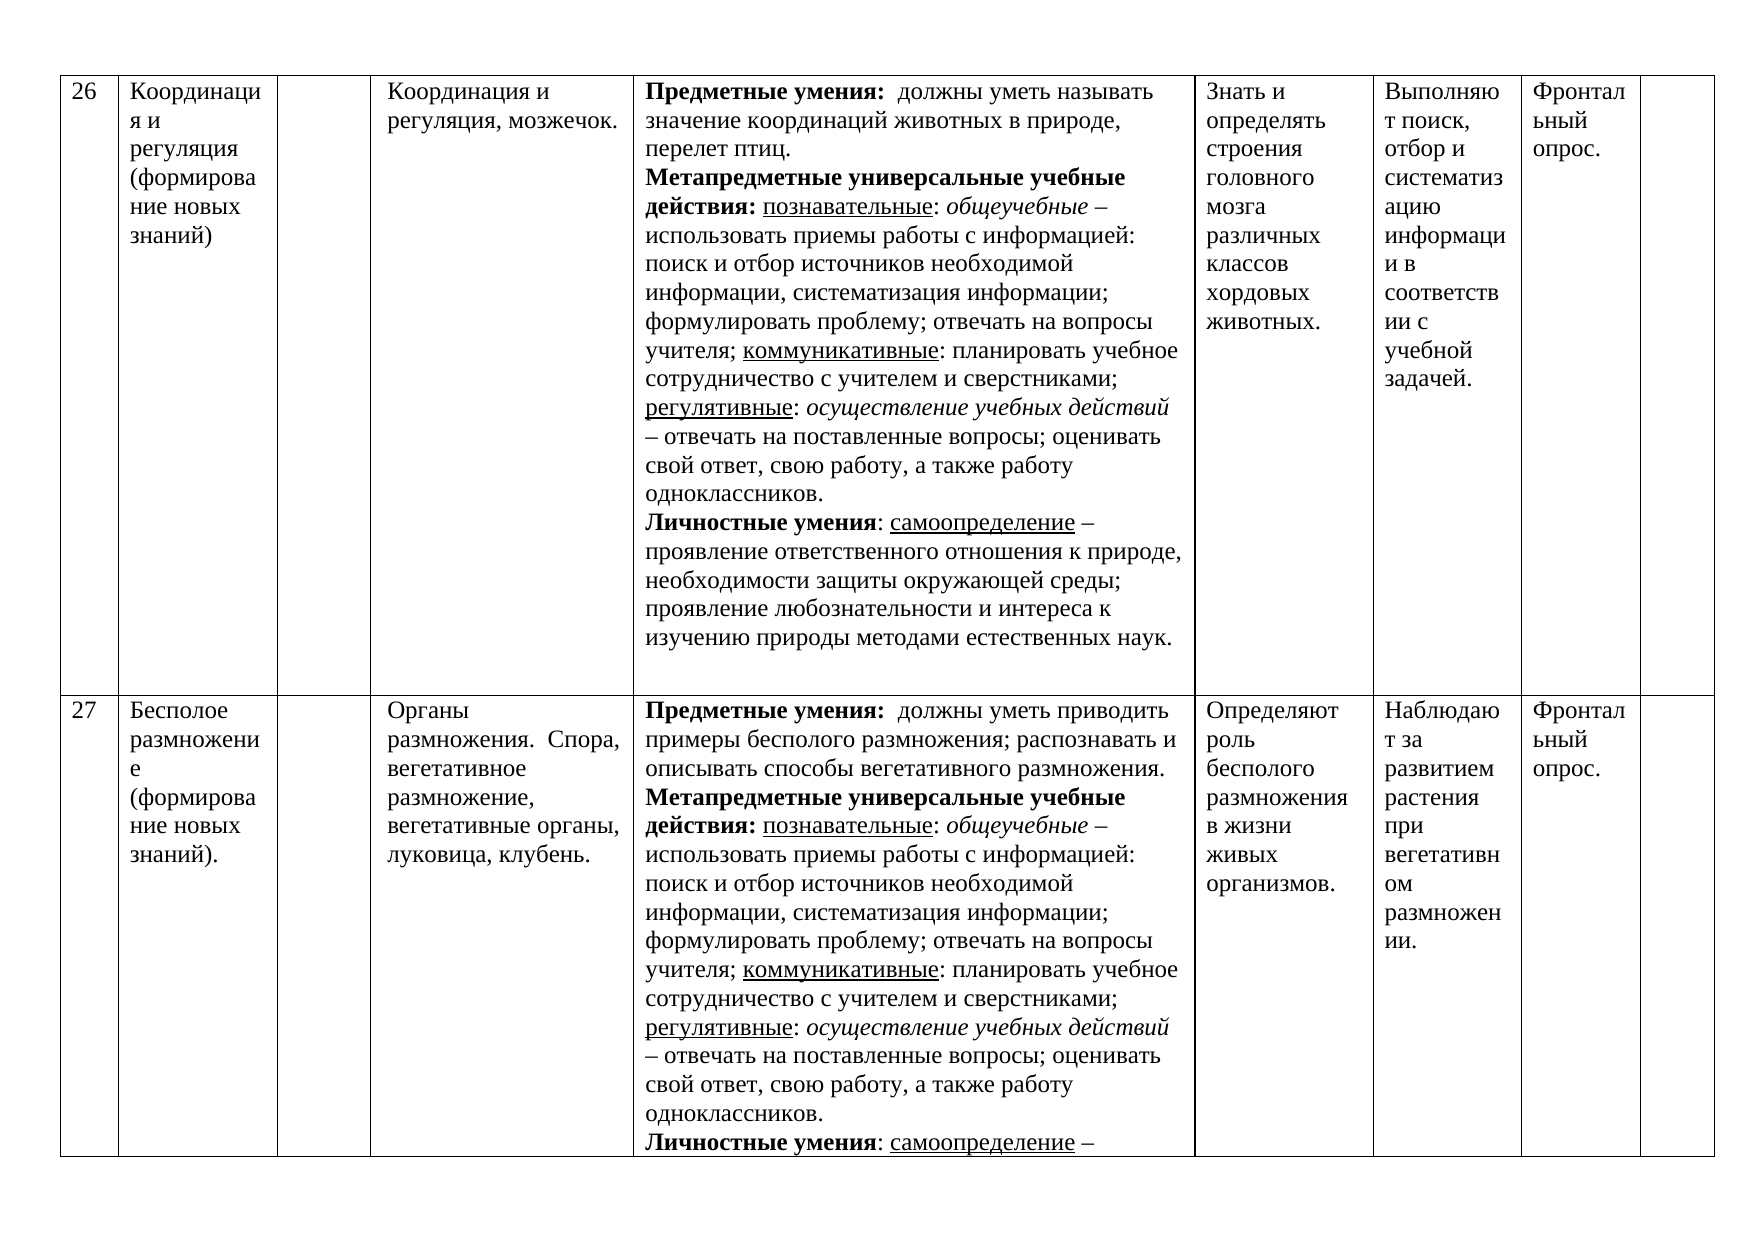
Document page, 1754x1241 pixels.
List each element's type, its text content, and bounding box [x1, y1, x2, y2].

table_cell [634, 696, 1194, 1156]
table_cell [371, 696, 633, 1156]
table_cell Координация и регуляция (формирование новых знаний) [119, 76, 277, 694]
table_cell 26 [61, 76, 118, 694]
table_cell 27 [61, 696, 118, 1156]
table_cell Знать и определять строения головного мозга различных классов хордовых животных. [1196, 76, 1373, 694]
table_cell [1641, 696, 1714, 1156]
table_cell [278, 76, 370, 694]
table_cell [278, 696, 370, 1156]
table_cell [1196, 696, 1373, 1156]
table_cell Координация и регуляция, мозжечок. [371, 76, 633, 694]
table_cell Выполняют поиск, отбор и систематизацию информации в соответствии с учебной задачей. [1374, 76, 1521, 694]
table_cell Фронтальный опрос. [1522, 76, 1640, 694]
table_cell [1641, 76, 1714, 694]
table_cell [119, 696, 277, 1156]
table_cell Фронтальный опрос. [1522, 696, 1640, 1156]
table_cell Предметные умения: должны уметь называть значение координаций животных в природе, перелет птиц. Метапредметные универсальные учебные действия: познавательные: общеучебные – использовать приемы работы с информацией: поиск и отбор источников необходимой информации, систематизация информации; формулировать проблему; отвечать на вопросы учителя; коммуникативные: планировать учебное сотрудничество с учителем и сверстниками; регулятивные: осуществление учебных действий – отвечать на поставленные вопросы; оценивать свой ответ, свою работу, а также работу одноклассников. Личностные умения: самоопределение – проявление ответственного отношения к природе, необходимости защиты окружающей среды; проявление любознательности и интереса к изучению природы методами естественных наук. [634, 76, 1194, 694]
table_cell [1374, 696, 1521, 1156]
